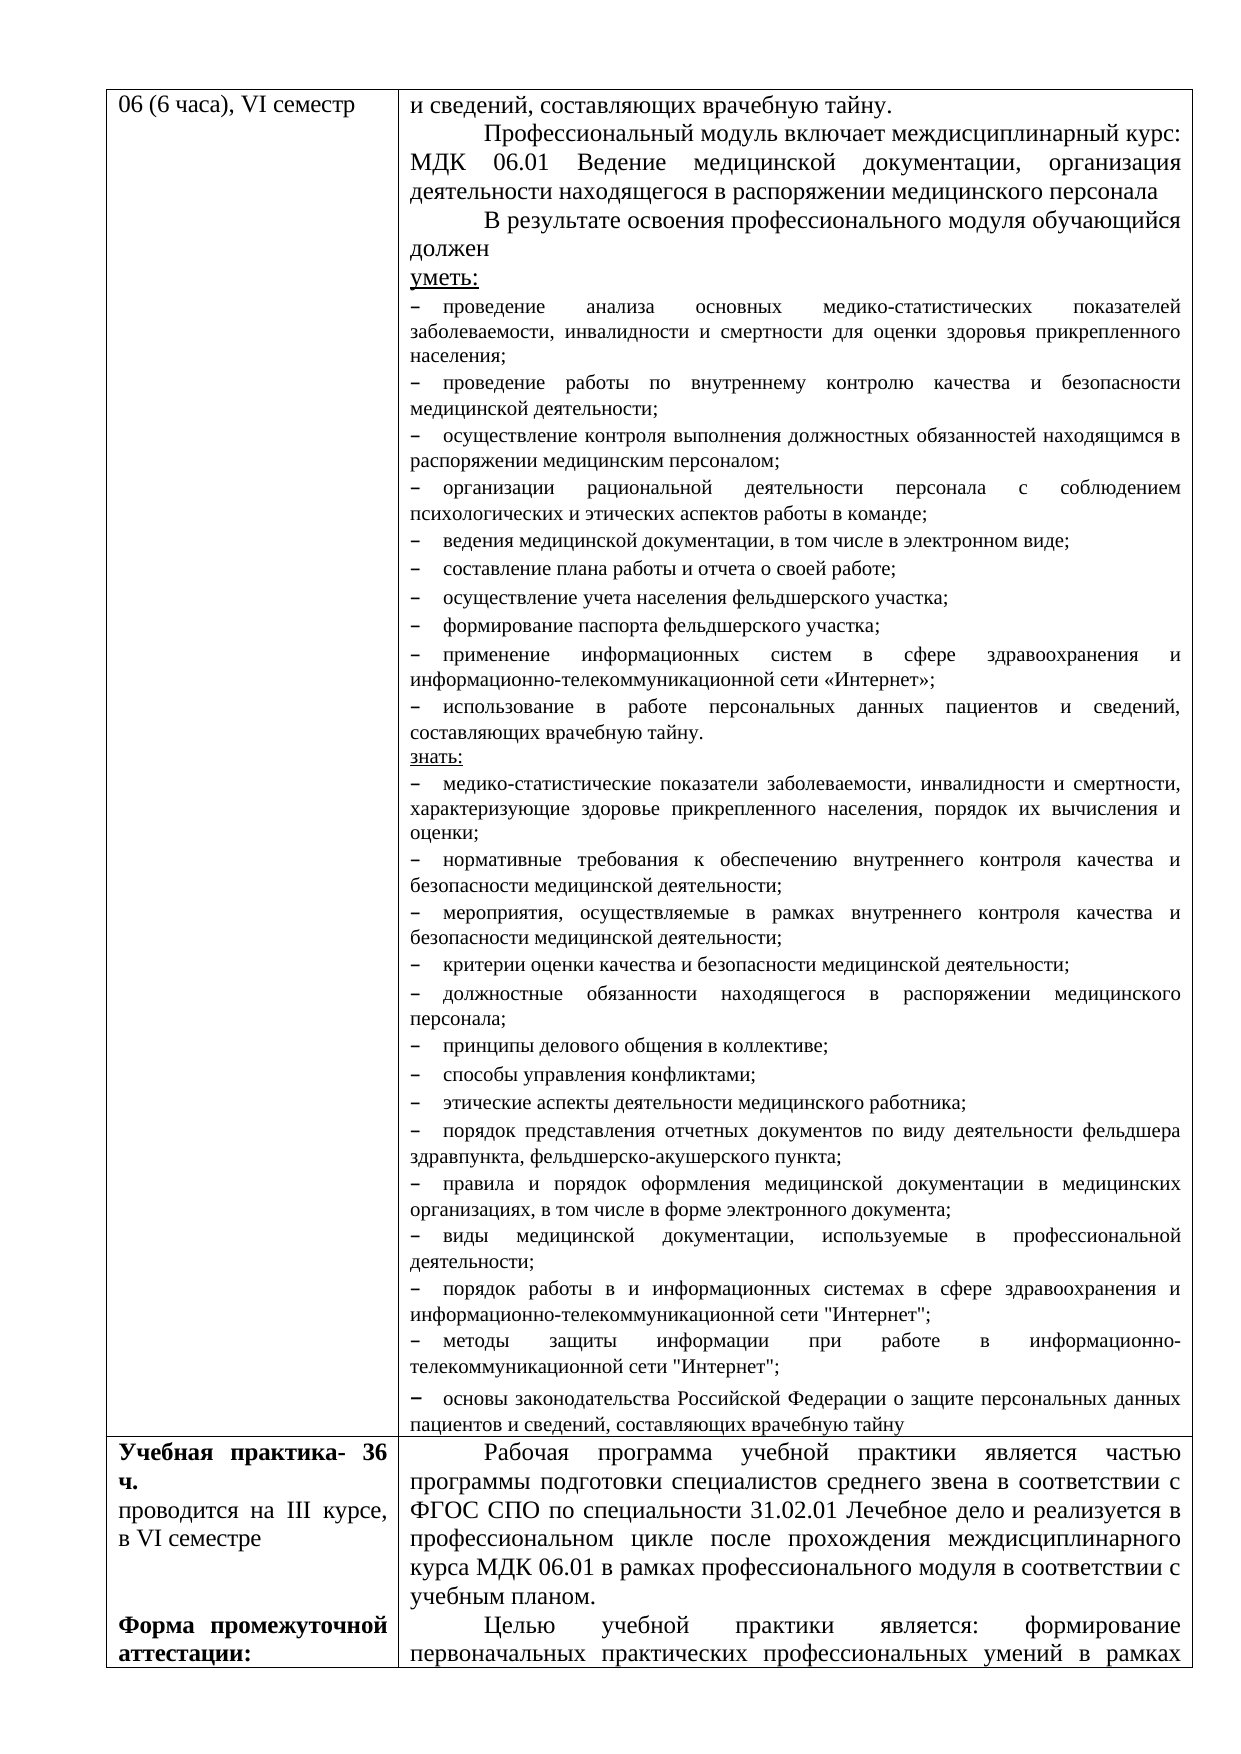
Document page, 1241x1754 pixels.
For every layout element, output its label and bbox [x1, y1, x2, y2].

table_cell [107, 90, 398, 1436]
table_cell [107, 1437, 398, 1667]
table_cell [399, 1437, 1192, 1667]
table_cell [399, 90, 1192, 1436]
